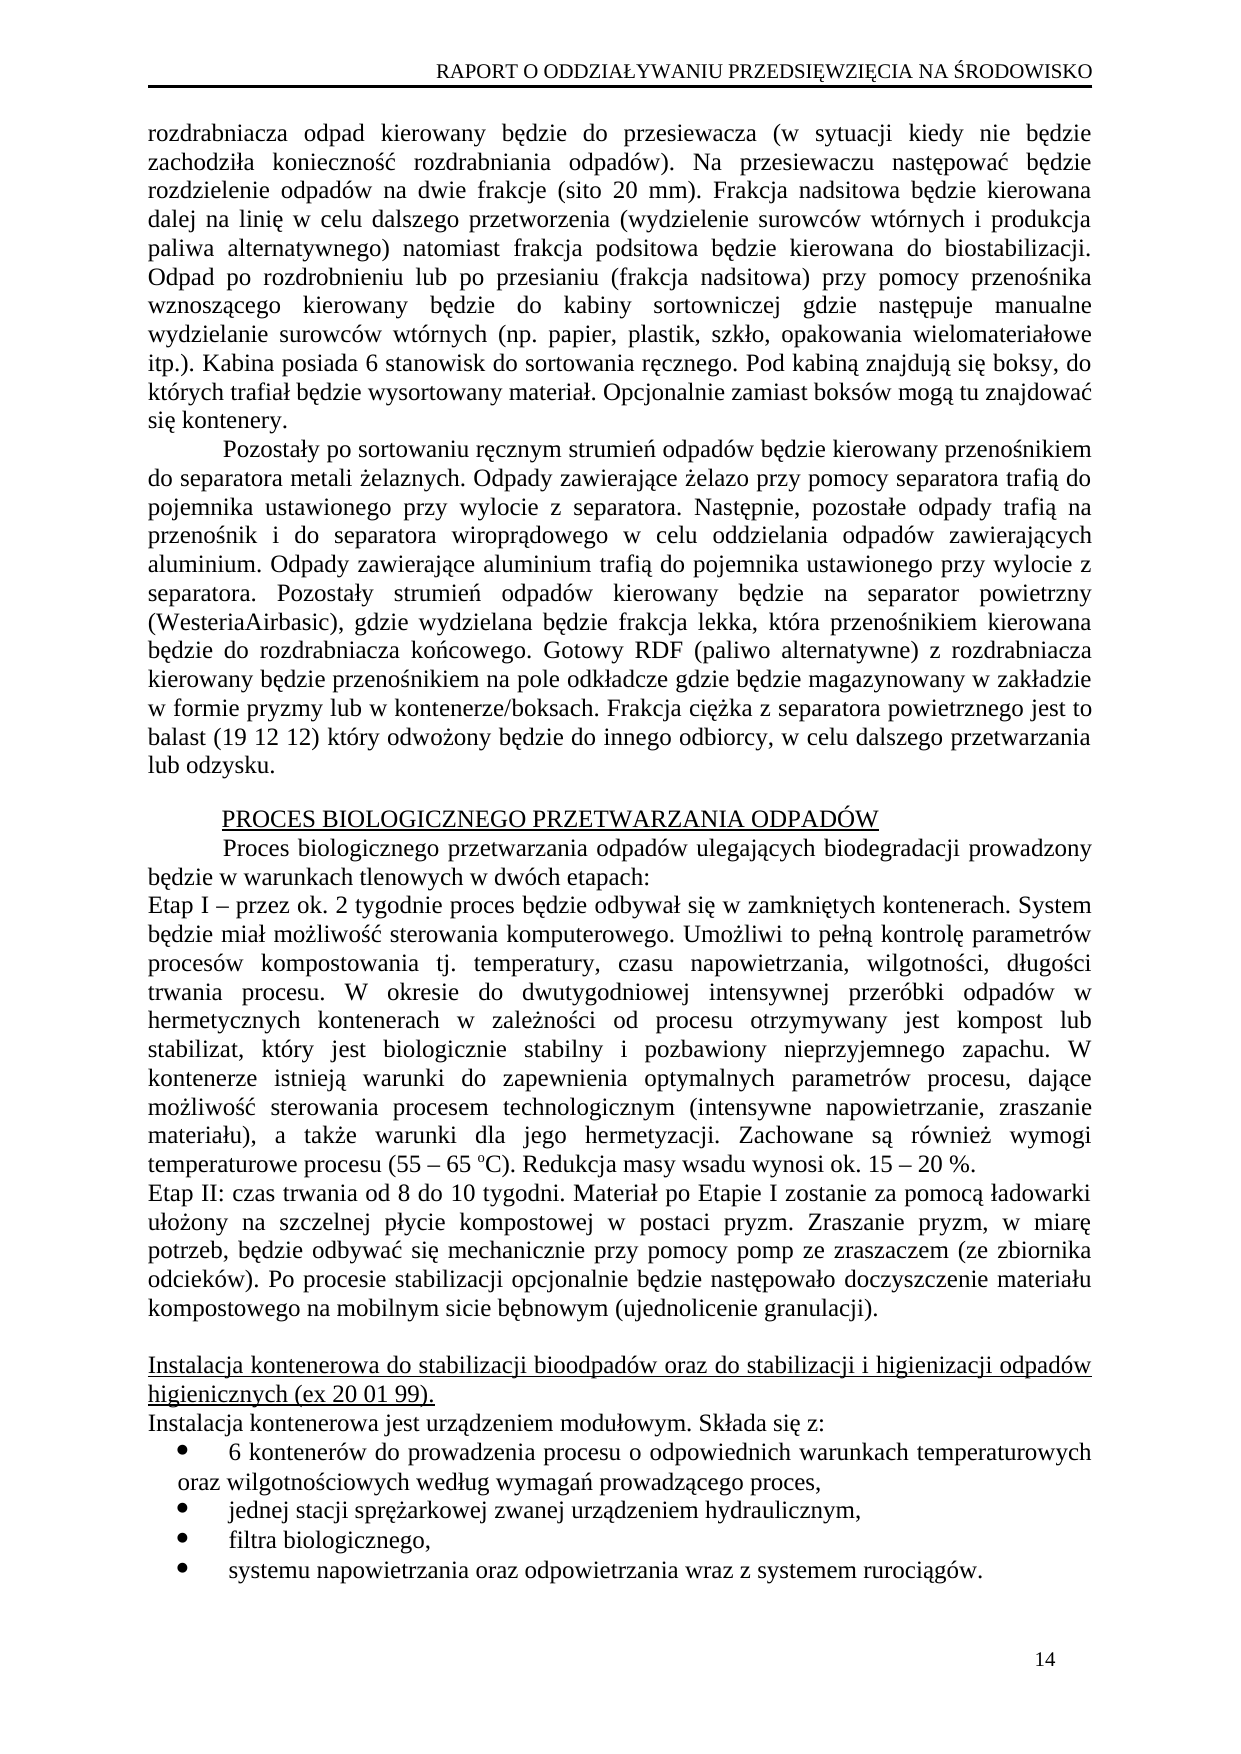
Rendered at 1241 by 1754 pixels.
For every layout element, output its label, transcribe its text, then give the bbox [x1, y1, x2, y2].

list filtra biologicznego, [177, 1525, 1092, 1555]
list systemu napowietrzania oraz odpowietrzania wraz z systemem rurociągów. [177, 1555, 1092, 1584]
text PROCES BIOLOGICZNEGO PRZETWARZANIA ODPADÓW [148, 804, 1092, 833]
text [148, 118, 1092, 434]
list jednej stacji sprężarkowej zwanej urządzeniem hydraulicznym, [177, 1495, 1092, 1525]
text Instalacja kontenerowa do stabilizacji bioodpadów oraz do stabilizacji i higienizacji odpadów higienicznych (ex 20 01 99). [148, 1377, 1092, 1408]
text Proces biologicznego przetwarzania odpadów ulegających biodegradacji prowadzony będzie w warunkach tlenowych w dwóch etapach: [148, 833, 1092, 891]
text Etap I – przez ok. 2 tygodnie proces będzie odbywał się w zamkniętych kontenerach. System będzie miał możliwość sterowania komputerowego. Umożliwi to pełną kontrolę parametrów procesów kompostowania tj. temperatury, czasu napowietrzania, wilgotności, długości trwania procesu. W okresie do dwutygodniowej intensywnej przeróbki odpadów w hermetycznych kontenerach w zależności od procesu otrzymywany jest kompost lub stabilizat, który jest biologicznie stabilny i pozbawiony nieprzyjemnego zapachu. W kontenerze istnieją warunki do zapewnienia optymalnych parametrów procesu, dające możliwość sterowania procesem technologicznym (intensywne napowietrzanie, zraszanie materiału), a także warunki dla jego hermetyzacji. Zachowane są również wymogi temperaturowe procesu (55 – 65 oC). Redukcja masy wsadu wynosi ok. 15 – 20 %. [148, 891, 1092, 1178]
text Instalacja kontenerowa do stabilizacji bioodpadów oraz do stabilizacji i higienizacji odpadów higienicznych (ex 20 01 99). [148, 1351, 1092, 1376]
text Etap II: czas trwania od 8 do 10 tygodni. Materiał po Etapie I zostanie za pomocą ładowarki ułożony na szczelnej płycie kompostowej w postaci pryzm. Zraszanie pryzm, w miarę potrzeb, będzie odbywać się mechanicznie przy pomocy pomp ze zraszaczem (ze zbiornika odcieków). Po procesie stabilizacji opcjonalnie będzie następowało doczyszczenie materiału kompostowego na mobilnym sicie bębnowym (ujednolicenie granulacji). [148, 1178, 1092, 1322]
list 6 kontenerów do prowadzenia procesu o odpowiednich warunkach temperaturowych oraz wilgotnościowych według wymagań prowadzącego proces, [177, 1437, 1092, 1495]
text Instalacja kontenerowa jest urządzeniem modułowym. Składa się z: [148, 1408, 1092, 1437]
text Pozostały po sortowaniu ręcznym strumień odpadów będzie kierowany przenośnikiem do separatora metali żelaznych. Odpady zawierające żelazo przy pomocy separatora trafią do pojemnika ustawionego przy wylocie z separatora. Następnie, pozostałe odpady trafią na przenośnik i do separatora wiroprądowego w celu oddzielania odpadów zawierających aluminium. Odpady zawierające aluminium trafią do pojemnika ustawionego przy wylocie z separatora. Pozostały strumień odpadów kierowany będzie na separator powietrzny (WesteriaAirbasic), gdzie wydzielana będzie frakcja lekka, która przenośnikiem kierowana będzie do rozdrabniacza końcowego. Gotowy RDF (paliwo alternatywne) z rozdrabniacza kierowany będzie przenośnikiem na pole odkładcze gdzie będzie magazynowany w zakładzie w formie pryzmy lub w kontenerze/boksach. Frakcja ciężka z separatora powietrznego jest to balast (19 12 12) który odwożony będzie do innego odbiorcy, w celu dalszego przetwarzania lub odzysku. [148, 434, 1092, 779]
